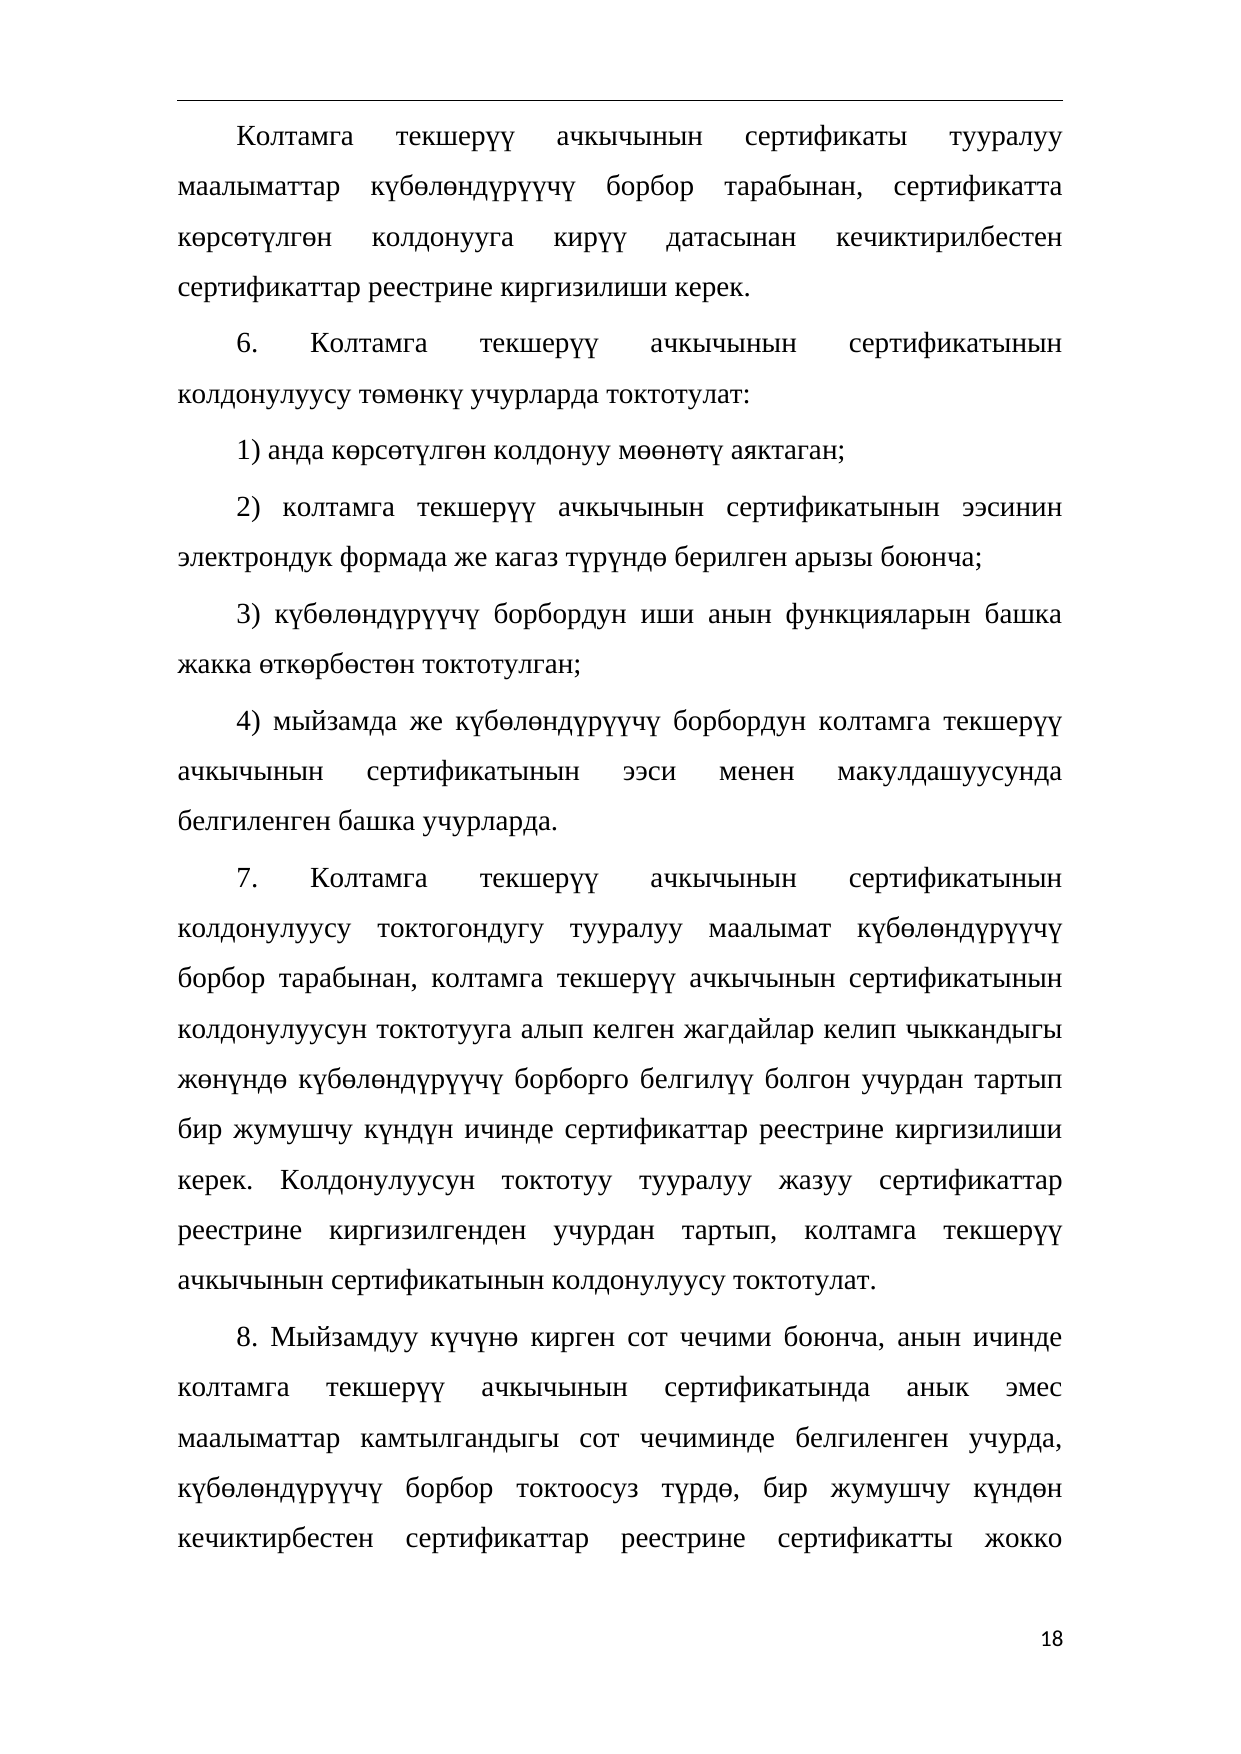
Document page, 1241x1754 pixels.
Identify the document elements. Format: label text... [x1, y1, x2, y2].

text 4) мыйзамда же күбөлөндүрүүчү борбордун колтамга текшерүү ачкычынын сертификатынын ээси менен макулдашуусунда белгиленген башка учурларда. [177, 703, 1063, 837]
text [177, 1319, 1063, 1554]
text Колтамга текшерүү ачкычынын сертификаты тууралуу маалыматтар күбөлөндүрүүчү борбор тарабынан, сертификатта көрсөтүлгөн колдонууга кирүү датасынан кечиктирилбестен сертификаттар реестрине киргизилиши керек. [177, 118, 1063, 303]
text 6. Колтамга текшерүү ачкычынын сертификатынын колдонулуусу төмөнкү учурларда токтотулат: [177, 326, 1063, 409]
text 2) колтамга текшерүү ачкычынын сертификатынын ээсинин электрондук формада же кагаз түрүндө берилген арызы боюнча; [177, 489, 1063, 573]
text 7. Колтамга текшерүү ачкычынын сертификатынын колдонулуусу токтогондугу тууралуу маалымат күбөлөндүрүүчү борбор тарабынан, колтамга текшерүү ачкычынын сертификатынын колдонулуусун токтотууга алып келген жагдайлар келип чыккандыгы жөнүндө күбөлөндүрүүчү борборго белгилүү болгон учурдан тартып бир жумушчу күндүн ичинде сертификаттар реестрине киргизилиши керек. Колдонулуусун токтотуу тууралуу жазуу сертификаттар реестрине киргизилгенден учурдан тартып, колтамга текшерүү ачкычынын сертификатынын колдонулуусу токтотулат. [177, 860, 1063, 1296]
text 1) анда көрсөтүлгөн колдонуу мөөнөтү аяктаган; [177, 432, 1063, 466]
text 3) күбөлөндүрүүчү борбордун иши анын функцияларын башка жакка өткөрбөстөн токтотулган; [177, 596, 1063, 680]
